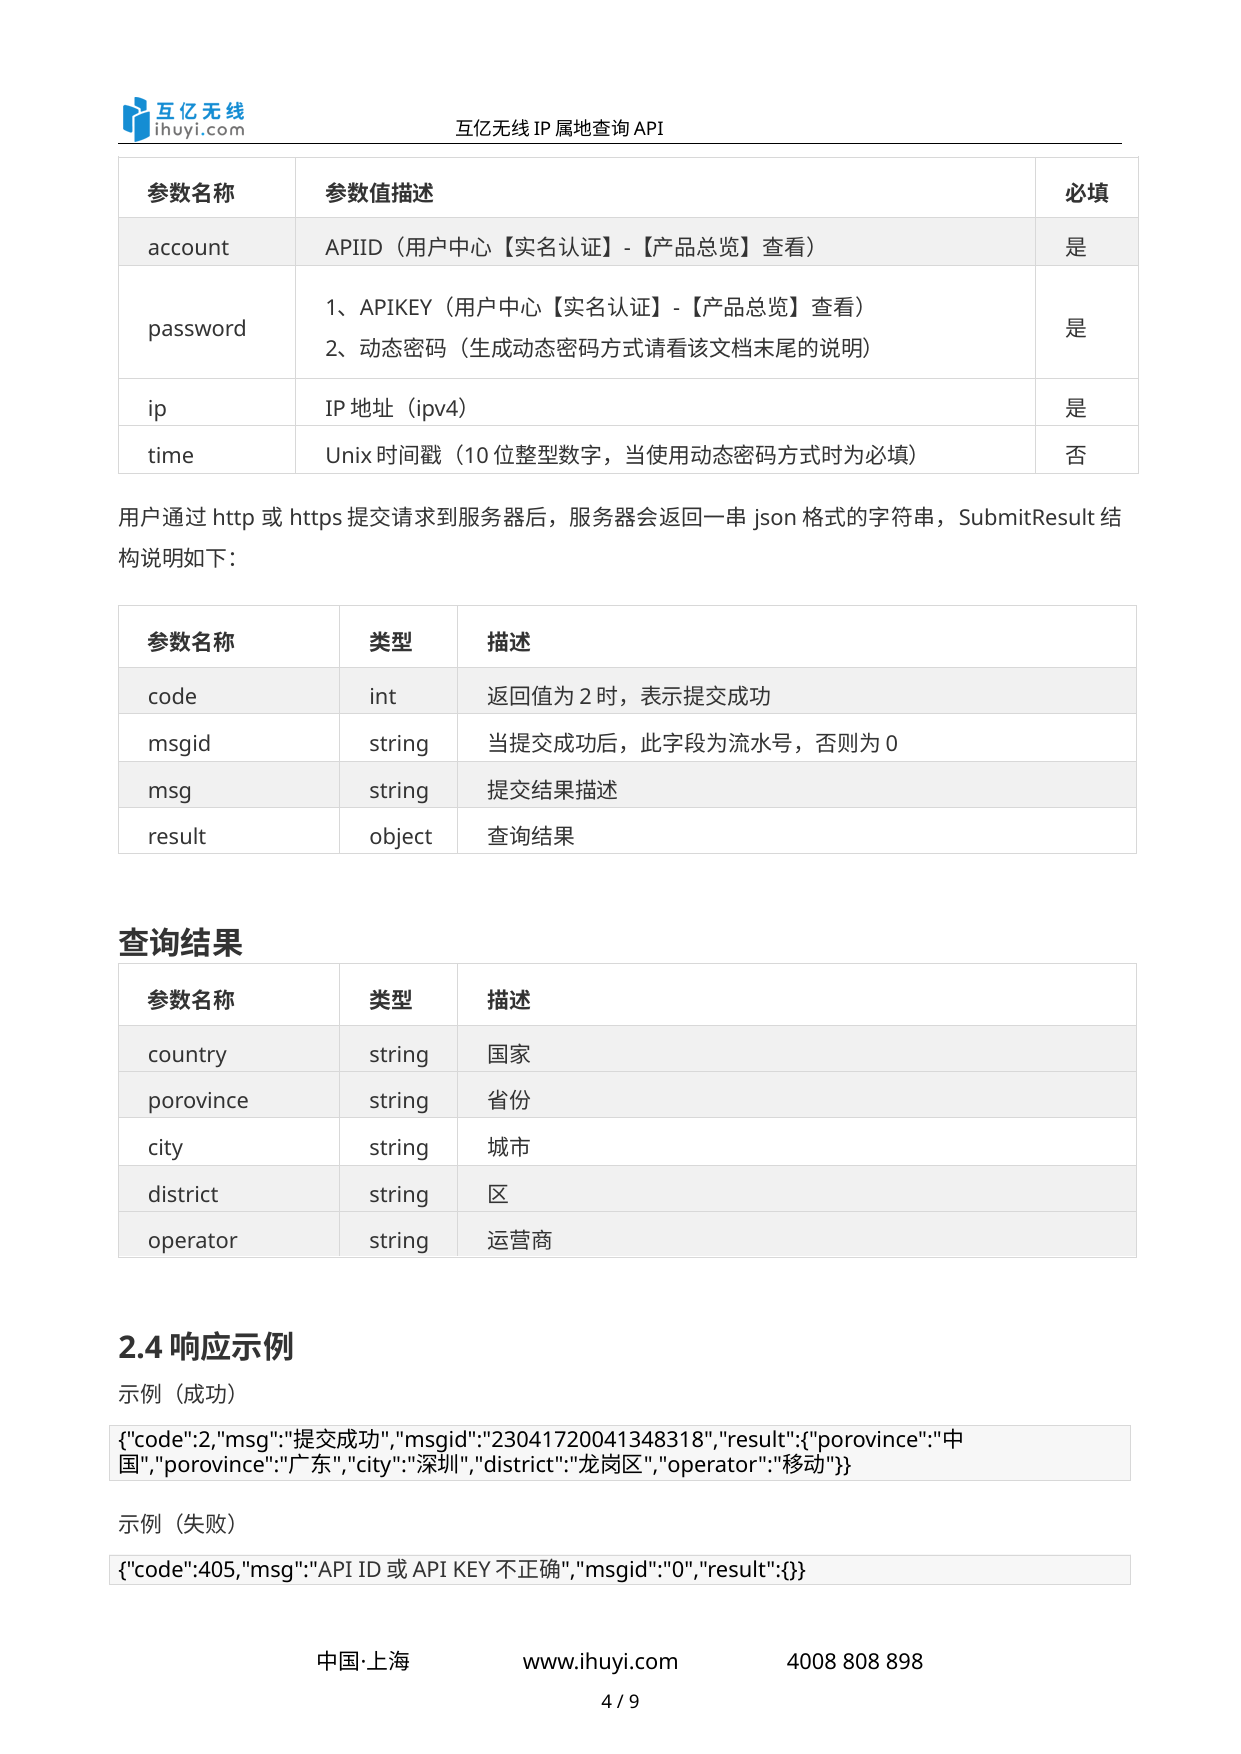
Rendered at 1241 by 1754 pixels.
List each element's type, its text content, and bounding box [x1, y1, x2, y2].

table_cell ip [119, 379, 295, 425]
text {"code":2,"msg":"提交成功","msgid":"23041720041348318","result":{"porovince":"中国","porovince":"广东","city":"深圳","district":"龙岗区","operator":"移动"}} [110, 1426, 1130, 1480]
table_cell country [119, 1026, 339, 1071]
table_header 参数名称 [119, 606, 339, 667]
table_cell string [340, 714, 457, 761]
table_cell result [119, 808, 339, 852]
table_cell string [340, 1072, 457, 1117]
table_cell string [340, 1118, 457, 1165]
table_header 参数名称 [119, 964, 339, 1024]
table_cell 运营商 [458, 1212, 1136, 1256]
table_header 描述 [458, 606, 1136, 667]
table_cell string [340, 1026, 457, 1071]
table_header 必填 [1036, 158, 1138, 217]
table_cell 提交结果描述 [458, 762, 1136, 807]
table_cell int [340, 668, 457, 713]
table_cell 查询结果 [458, 808, 1136, 852]
table_cell object [340, 808, 457, 852]
table_cell 是 [1036, 218, 1138, 265]
text {"code":405,"msg":"API ID或API KEY不正确","msgid":"0","result":{}} [110, 1556, 1130, 1584]
table_cell time [119, 426, 295, 473]
table_cell account [119, 218, 295, 265]
table_cell APIID（用户中心【实名认证】-【产品总览】查看） [296, 218, 1035, 265]
table_cell operator [119, 1212, 339, 1256]
table_cell district [119, 1166, 339, 1211]
table_cell city [119, 1118, 339, 1165]
table_cell 省份 [458, 1072, 1136, 1117]
table_header 类型 [340, 606, 457, 667]
table_cell 区 [458, 1166, 1136, 1211]
table_cell 城市 [458, 1118, 1136, 1165]
table_cell IP地址（ipv4） [296, 379, 1035, 425]
table_header 描述 [458, 964, 1136, 1024]
table_cell msgid [119, 714, 339, 761]
table_header 参数名称 [119, 158, 295, 217]
subtitle 查询结果 [118, 918, 1122, 963]
table_cell porovince [119, 1072, 339, 1117]
table_cell 是 [1036, 266, 1138, 378]
table_cell string [340, 1166, 457, 1211]
table_cell 国家 [458, 1026, 1136, 1071]
text 用户通过http 或 https提交请求到服务器后，服务器会返回一串json格式的字符串，SubmitResult结构说明如下： [118, 489, 1122, 573]
picture [118, 88, 249, 143]
table_cell 否 [1036, 426, 1138, 473]
text 示例（成功） [118, 1367, 1122, 1409]
table_cell 当提交成功后，此字段为流水号，否则为0 [458, 714, 1136, 761]
table_header 类型 [340, 964, 457, 1024]
table_cell string [340, 762, 457, 807]
table_cell string [340, 1212, 457, 1256]
table_cell code [119, 668, 339, 713]
table_cell msg [119, 762, 339, 807]
text 示例（失败） [118, 1497, 1122, 1538]
subtitle 2.4响应示例 [118, 1322, 1122, 1367]
table_cell Unix时间戳（10位整型数字，当使用动态密码方式时为必填） [296, 426, 1035, 473]
table_cell 返回值为2时，表示提交成功 [458, 668, 1136, 713]
table_cell 是 [1036, 379, 1138, 425]
table_cell 1、APIKEY（用户中心【实名认证】-【产品总览】查看） 2、动态密码（生成动态密码方式请看该文档末尾的说明） [296, 266, 1035, 378]
table_header 参数值描述 [296, 158, 1035, 217]
table_cell password [119, 266, 295, 378]
